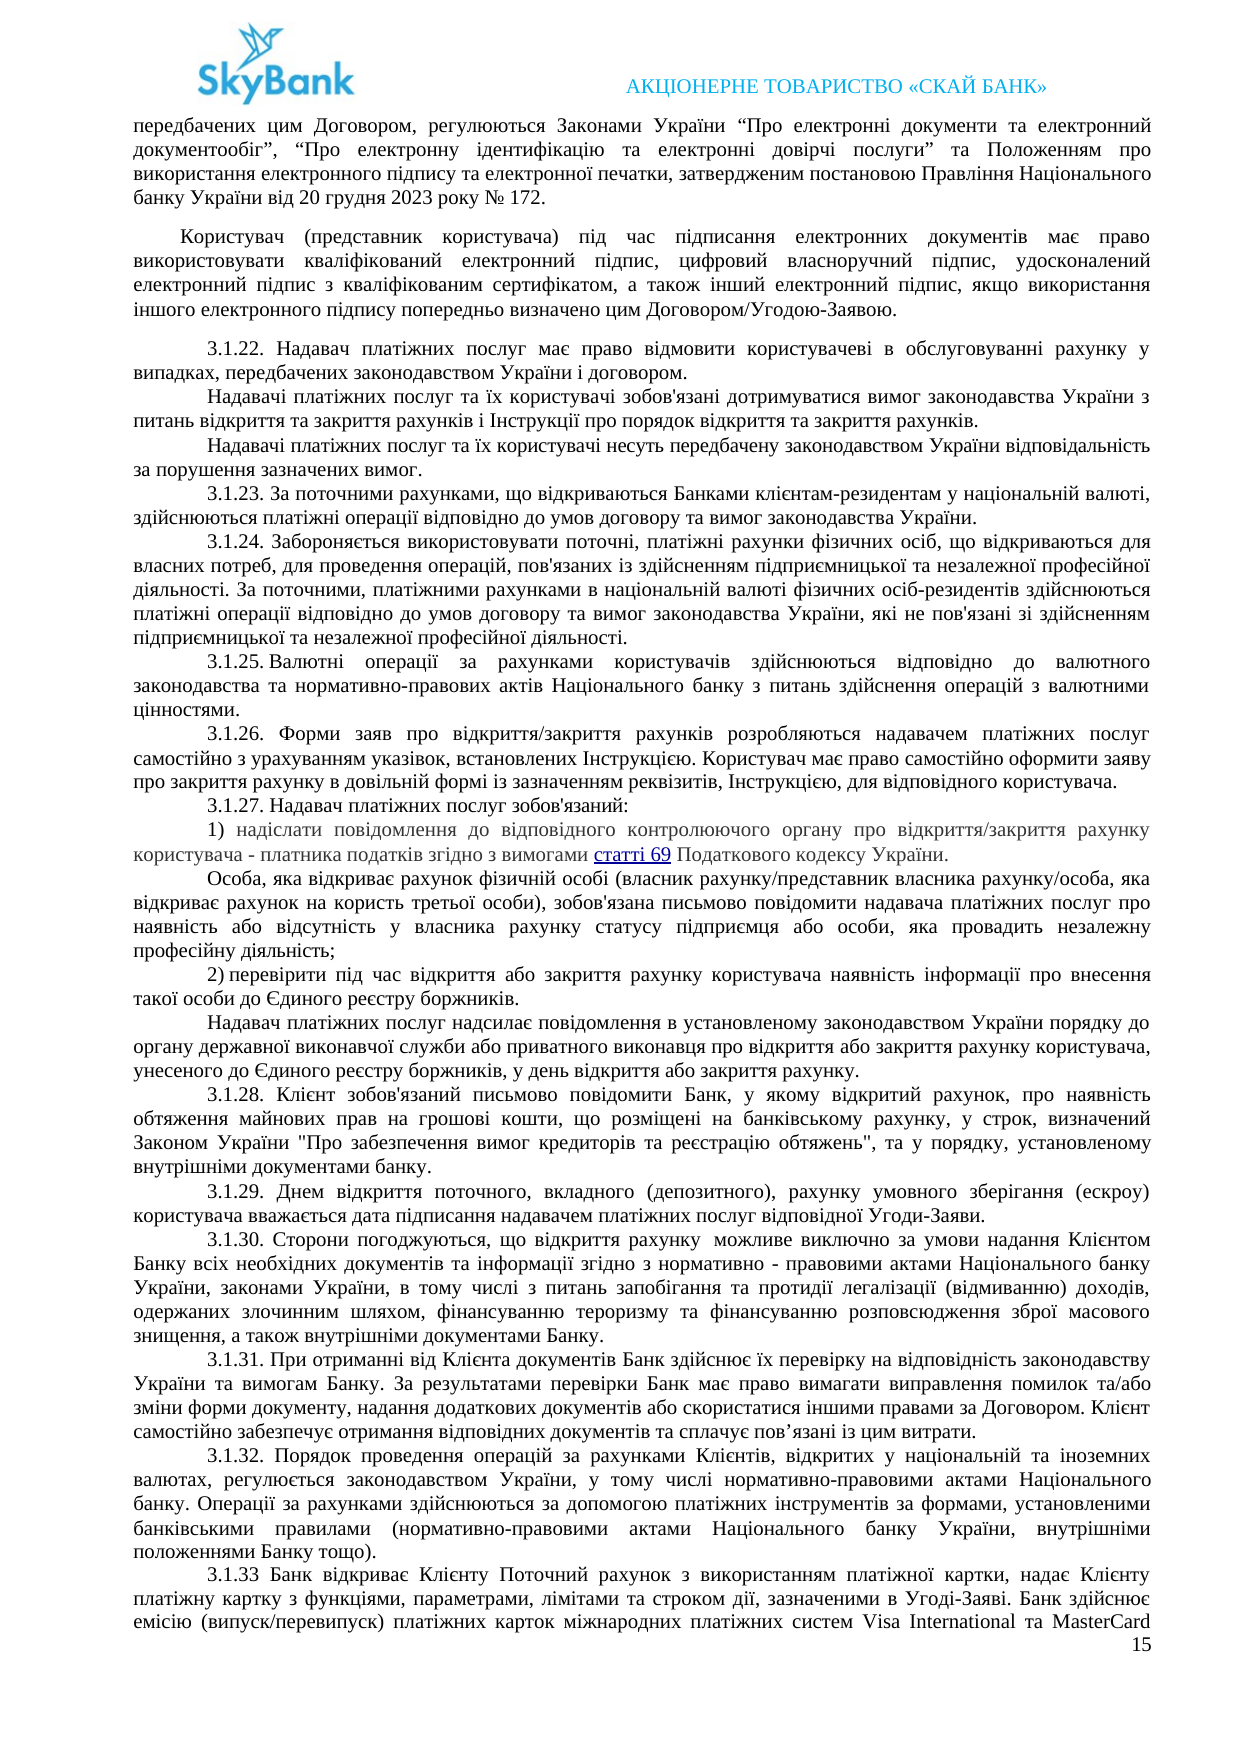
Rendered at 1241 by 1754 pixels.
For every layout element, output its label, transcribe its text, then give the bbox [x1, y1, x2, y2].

text Особа, яка відкриває рахунок фізичній особі (власник рахунку/представник власника рахунку/особа, яка відкриває рахунок на користь третьої особи), зобов'язана письмово повідомити надавача платіжних послуг про наявність або відсутність у власника рахунку статусу підприємця або особи, яка провадить незалежну професійну діяльність; [133, 866, 1151, 962]
list Форми заяв про відкриття/закриття рахунків розробляються надавачем платіжних послуг самостійно з урахуванням указівок, встановлених Інструкцією. Користувач має право самостійно оформити заяву про закриття рахунку в довільній формі із зазначенням реквізитів, Інструкцією, для відповідного користувача. [133, 721, 1151, 793]
text Надавач платіжних послуг надсилає повідомлення в установленому законодавством України порядку до органу державної виконавчої служби або приватного виконавця про відкриття або закриття рахунку користувача, унесеного до Єдиного реєстру боржників, у день відкриття або закриття рахунку. [133, 1010, 1151, 1082]
list При отриманні від Клієнта документів Банк здійснює їх перевірку на відповідність законодавству України та вимогам Банку. За результатами перевірки Банк має право вимагати виправлення помилок та/або зміни форми документу, надання додаткових документів або скористатися іншими правами за Договором. Клієнт самостійно забезпечує отримання відповідних документів та сплачує пов’язані із цим витрати. [133, 1347, 1151, 1443]
list перевірити під час відкриття або закриття рахунку користувача наявність інформації про внесення такої особи до Єдиного реєстру боржників. [133, 962, 1151, 1010]
list Днем відкриття поточного, вкладного (депозитного), рахунку умовного зберігання (ескроу) користувача вважається дата підписання надавачем платіжних послуг відповідної Угоди-Заяви. [133, 1178, 1151, 1227]
list надіслати повідомлення до відповідного контролюючого органу про відкриття/закриття рахунку користувача - платника податків згідно з вимогами статті 69 Податкового кодексу України. [133, 817, 1151, 866]
picture [807, 82, 814, 91]
list За поточними рахунками, що відкриваються Банками клієнтам-резидентам у національній валюті, здійснюються платіжні операції відповідно до умов договору та вимог законодавства України. [133, 481, 1151, 529]
text Надавачі платіжних послуг та їх користувачі зобов'язані дотримуватися вимог законодавства України з питань відкриття та закриття рахунків і Інструкції про порядок відкриття та закриття рахунків. [133, 384, 1151, 432]
list Валютні операції за рахунками користувачів здійснюються відповідно до валютного законодавства та нормативно-правових актів Національного банку з питань здійснення операцій з валютними цінностями. [133, 649, 1151, 721]
list Надавач платіжних послуг має право відмовити користувачеві в обслуговуванні рахунку у випадках, передбачених законодавством України і договором. [133, 336, 1151, 384]
list Надавач платіжних послуг зобов'язаний: [207, 793, 1196, 817]
list Порядок проведення операцій за рахунками Клієнтів, відкритих у національній та іноземних валютах, регулюється законодавством України, у тому числі нормативно-правовими актами Національного банку. Операції за рахунками здійснюються за допомогою платіжних інструментів за формами, установленими банківськими правилами (нормативно-правовими актами Національного банку України, внутрішніми положеннями Банку тощо). [133, 1443, 1152, 1563]
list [133, 112, 1152, 209]
list Забороняється використовувати поточні, платіжні рахунки фізичних осіб, що відкриваються для власних потреб, для проведення операцій, пов'язаних із здійсненням підприємницької та незалежної професійної діяльності. За поточними, платіжними рахунками в національній валюті фізичних осіб-резидентів здійснюються платіжні операції відповідно до умов договору та вимог законодавства України, які не пов'язані зі здійсненням підприємницької та незалежної професійної діяльності. [133, 529, 1152, 649]
list Клієнт зобов'язаний письмово повідомити Банк, у якому відкритий рахунок, про наявність обтяження майнових прав на грошові кошти, що розміщені на банківському рахунку, у строк, визначений Законом України "Про забезпечення вимог кредиторів та реєстрацію обтяжень", та у порядку, установленому внутрішніми документами банку. [133, 1082, 1152, 1178]
picture [197, 21, 357, 106]
text Користувач (представник користувача) під час підписання електронних документів має право використовувати кваліфікований електронний підпис, цифровий власноручний підпис, удосконалений електронний підпис з кваліфікованим сертифікатом, а також інший електронний підпис, якщо використання іншого електронного підпису попередньо визначено цим Договором/Угодою-Заявою. [133, 224, 1152, 321]
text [133, 1563, 1151, 1633]
picture [627, 82, 634, 91]
list Сторони погоджуються, що відкриття рахунку можливе виключно за умови надання Клієнтом Банку всіх необхідних документів та інформації згідно з нормативно - правовими актами Національного банку України, законами України, в тому числі з питань запобігання та протидії легалізації (відмиванню) доходів, одержаних злочинним шляхом, фінансуванню тероризму та фінансуванню розповсюдження зброї масового знищення, а також внутрішніми документами Банку. [133, 1227, 1151, 1347]
text Надавачі платіжних послуг та їх користувачі несуть передбачену законодавством України відповідальність за порушення зазначених вимог. [133, 432, 1151, 481]
